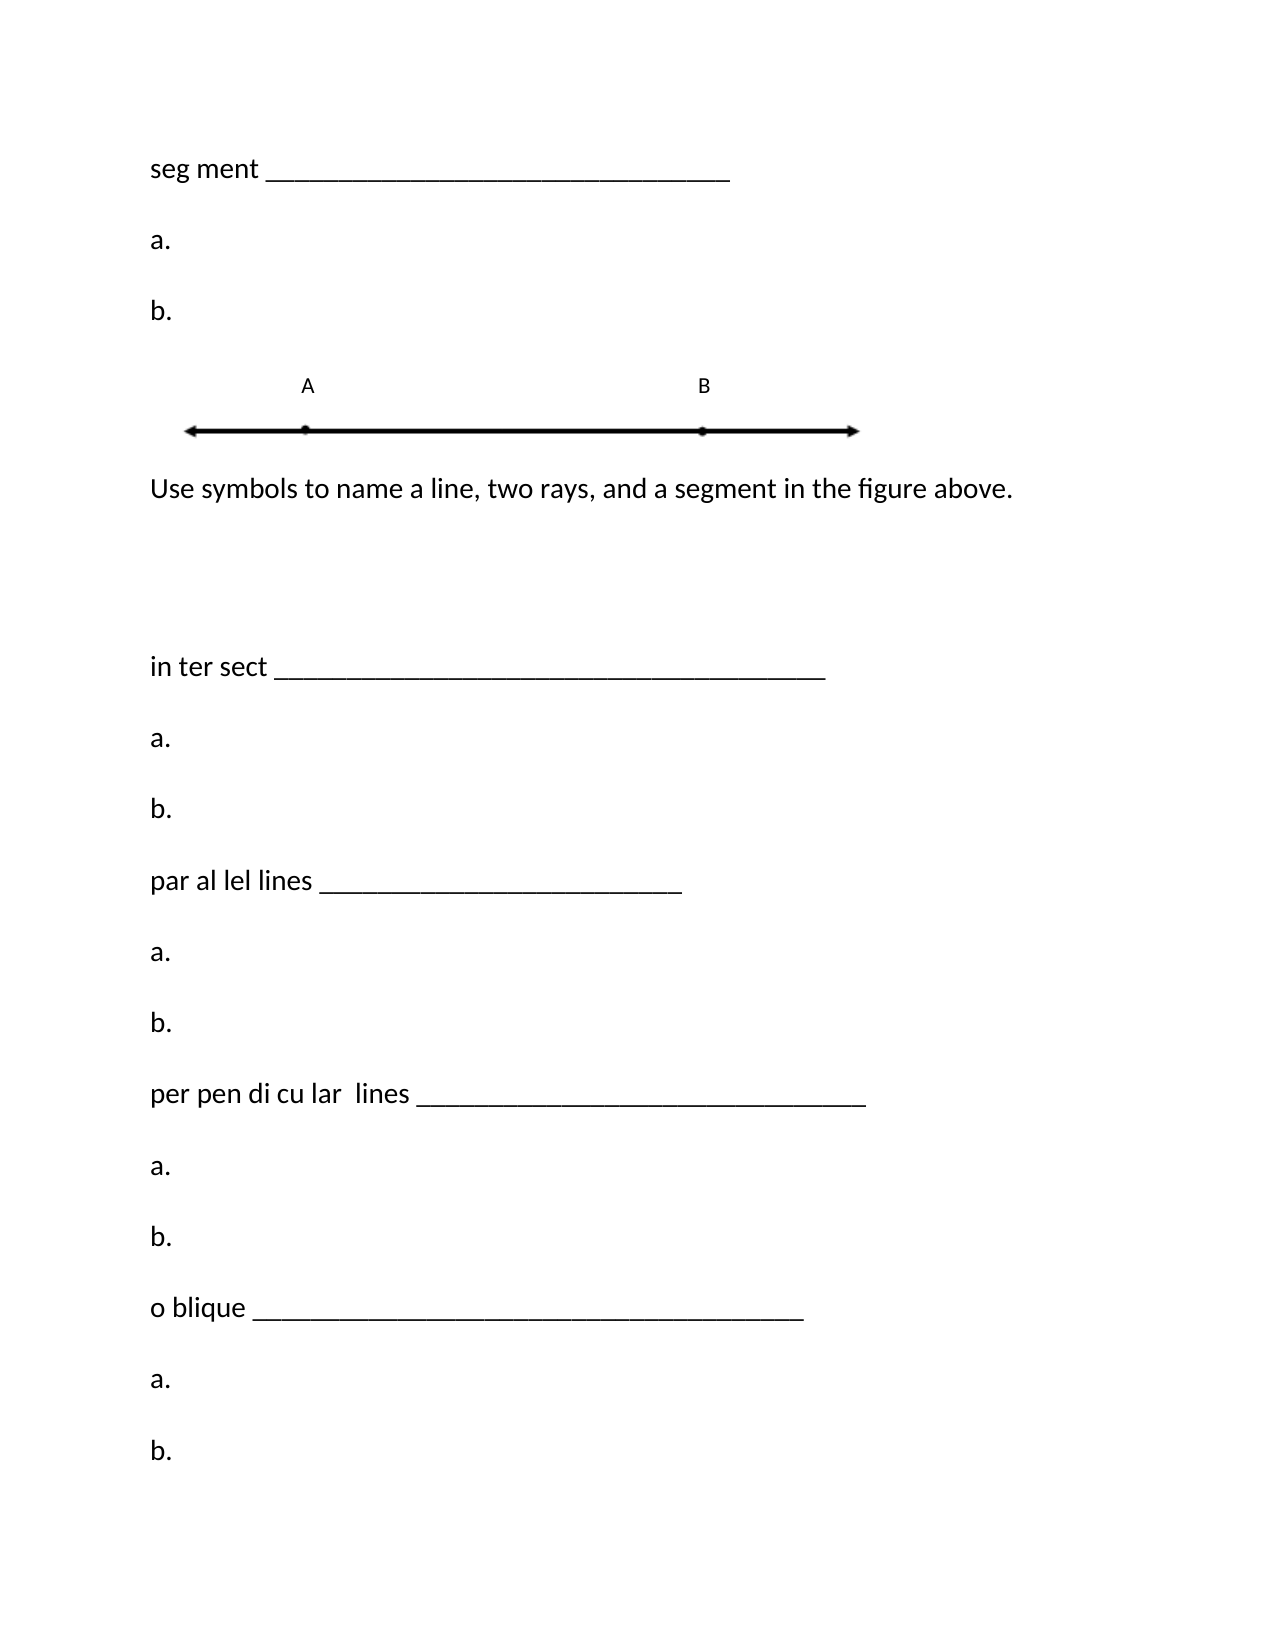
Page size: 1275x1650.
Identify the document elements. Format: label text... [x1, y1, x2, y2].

text a. [150, 719, 1125, 755]
text a. [150, 1361, 1125, 1396]
text b. [150, 791, 1125, 826]
text seg ment ________________________________ [150, 150, 1125, 186]
picture [150, 363, 891, 470]
text b. [150, 1218, 1125, 1254]
text a. [150, 221, 1125, 257]
text o blique ______________________________________ [150, 1289, 1125, 1325]
text a. [150, 933, 1125, 969]
text a. [150, 1147, 1125, 1182]
text in ter sect ______________________________________ [150, 648, 1125, 684]
text Use symbols to name a line, two rays, and a segment in the figure above. [150, 470, 1125, 506]
text b. [150, 1432, 1125, 1467]
text per pen di cu lar lines _______________________________ [150, 1076, 1125, 1111]
text b. [150, 1004, 1125, 1040]
text b. [150, 292, 1125, 328]
text par al lel lines _________________________ [150, 862, 1125, 897]
